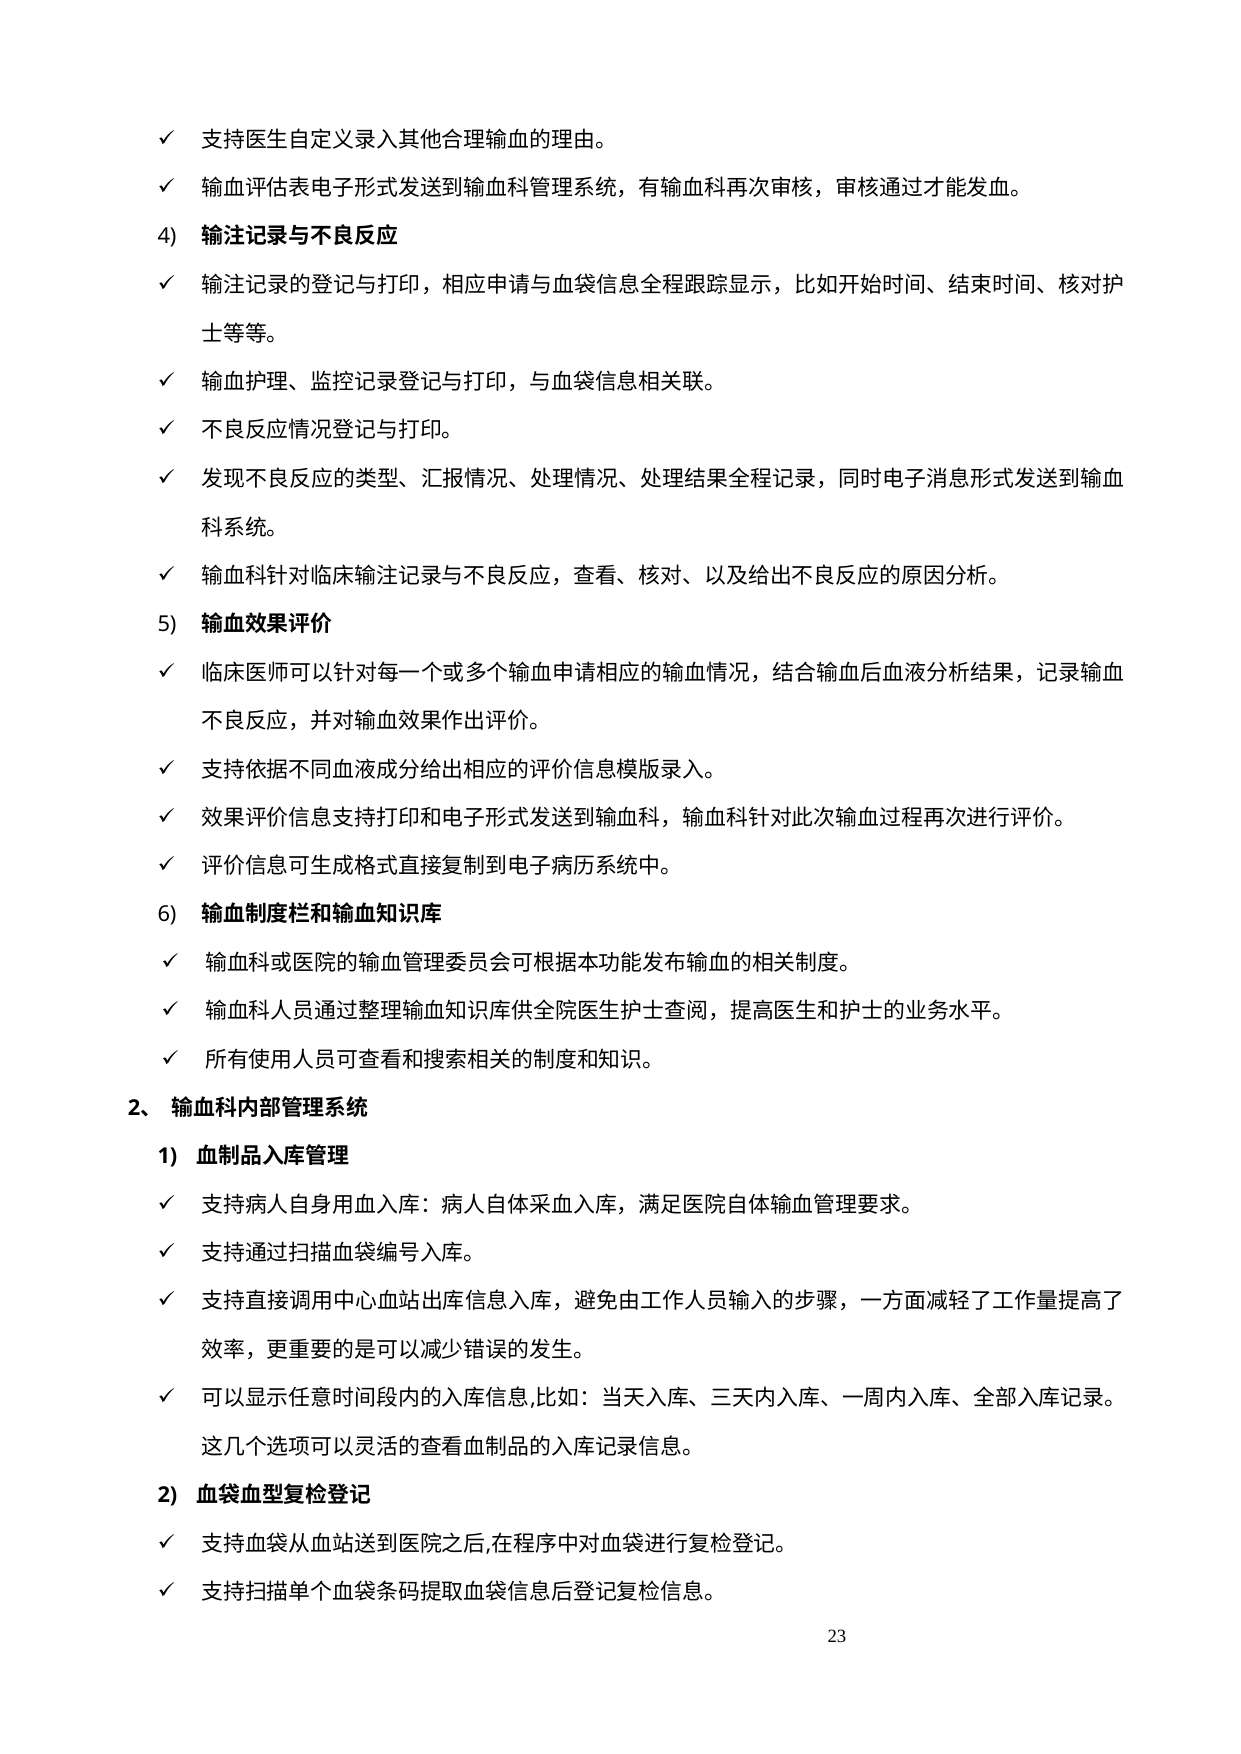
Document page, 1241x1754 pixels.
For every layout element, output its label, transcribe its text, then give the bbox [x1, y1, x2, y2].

list 支持医生自定义录入其他合理输血的理由。 [157, 122, 1127, 154]
list 输血护理、监控记录登记与打印，与血袋信息相关联。 [157, 364, 1127, 396]
list 评价信息可生成格式直接复制到电子病历系统中。 [157, 848, 1127, 880]
list 输血科人员通过整理输血知识库供全院医生护士查阅，提高医生和护士的业务水平。 [161, 993, 1127, 1025]
list 支持直接调用中心血站出库信息入库，避免由工作人员输入的步骤，一方面减轻了工作量提高了效率，更重要的是可以减少错误的发生。 [157, 1283, 1127, 1364]
list 所有使用人员可查看和搜索相关的制度和知识。 [161, 1041, 1127, 1074]
list 血制品入库管理 [157, 1138, 1127, 1170]
list 输注记录与不良反应 [157, 218, 1127, 251]
list 输血科内部管理系统 [128, 1089, 1127, 1122]
list 输血制度栏和输血知识库 [157, 896, 1127, 929]
list 效果评价信息支持打印和电子形式发送到输血科，输血科针对此次输血过程再次进行评价。 [157, 799, 1127, 832]
list 不良反应情况登记与打印。 [157, 412, 1127, 444]
list 输血科针对临床输注记录与不良反应，查看、核对、以及给出不良反应的原因分析。 [157, 557, 1127, 590]
list 支持血袋从血站送到医院之后,在程序中对血袋进行复检登记。 [157, 1525, 1127, 1558]
list 支持病人自身用血入库：病人自体采血入库，满足医院自体输血管理要求。 [157, 1186, 1127, 1219]
list 支持扫描单个血袋条码提取血袋信息后登记复检信息。 [157, 1574, 1127, 1606]
list 可以显示任意时间段内的入库信息,比如：当天入库、三天内入库、一周内入库、全部入库记录。这几个选项可以灵活的查看血制品的入库记录信息。 [157, 1380, 1127, 1461]
list 输血效果评价 [157, 606, 1127, 638]
list 输血评估表电子形式发送到输血科管理系统，有输血科再次审核，审核通过才能发血。 [157, 170, 1127, 202]
list 输血科或医院的输血管理委员会可根据本功能发布输血的相关制度。 [161, 944, 1127, 977]
list 临床医师可以针对每一个或多个输血申请相应的输血情况，结合输血后血液分析结果，记录输血不良反应，并对输血效果作出评价。 [157, 654, 1127, 735]
list 支持通过扫描血袋编号入库。 [157, 1234, 1127, 1267]
list 输注记录的登记与打印，相应申请与血袋信息全程跟踪显示，比如开始时间、结束时间、核对护士等等。 [157, 267, 1127, 348]
list 血袋血型复检登记 [157, 1477, 1127, 1509]
list 支持依据不同血液成分给出相应的评价信息模版录入。 [157, 751, 1127, 784]
list 发现不良反应的类型、汇报情况、处理情况、处理结果全程记录，同时电子消息形式发送到输血科系统。 [157, 460, 1127, 542]
